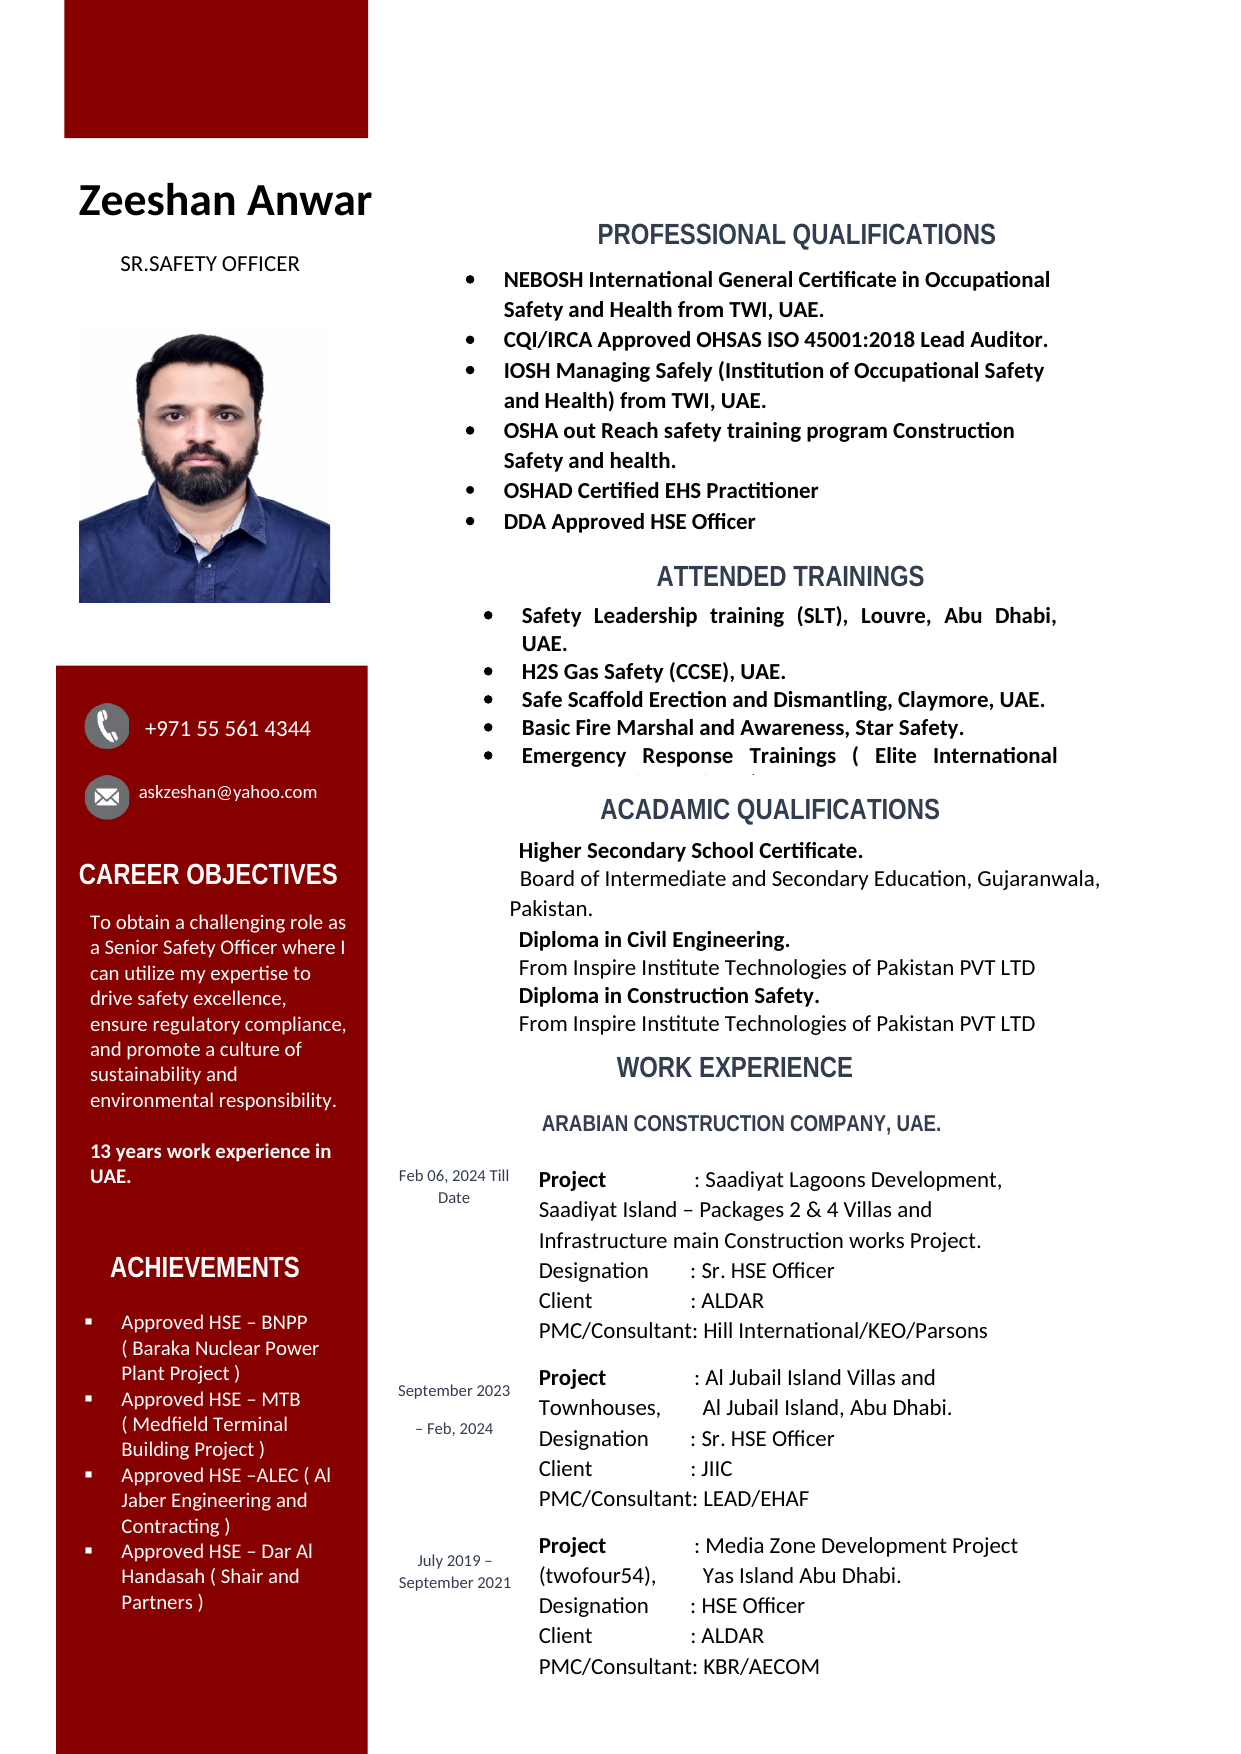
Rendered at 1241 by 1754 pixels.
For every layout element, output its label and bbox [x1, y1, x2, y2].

picture [84, 703, 130, 749]
picture [79, 327, 331, 603]
picture [84, 775, 130, 820]
